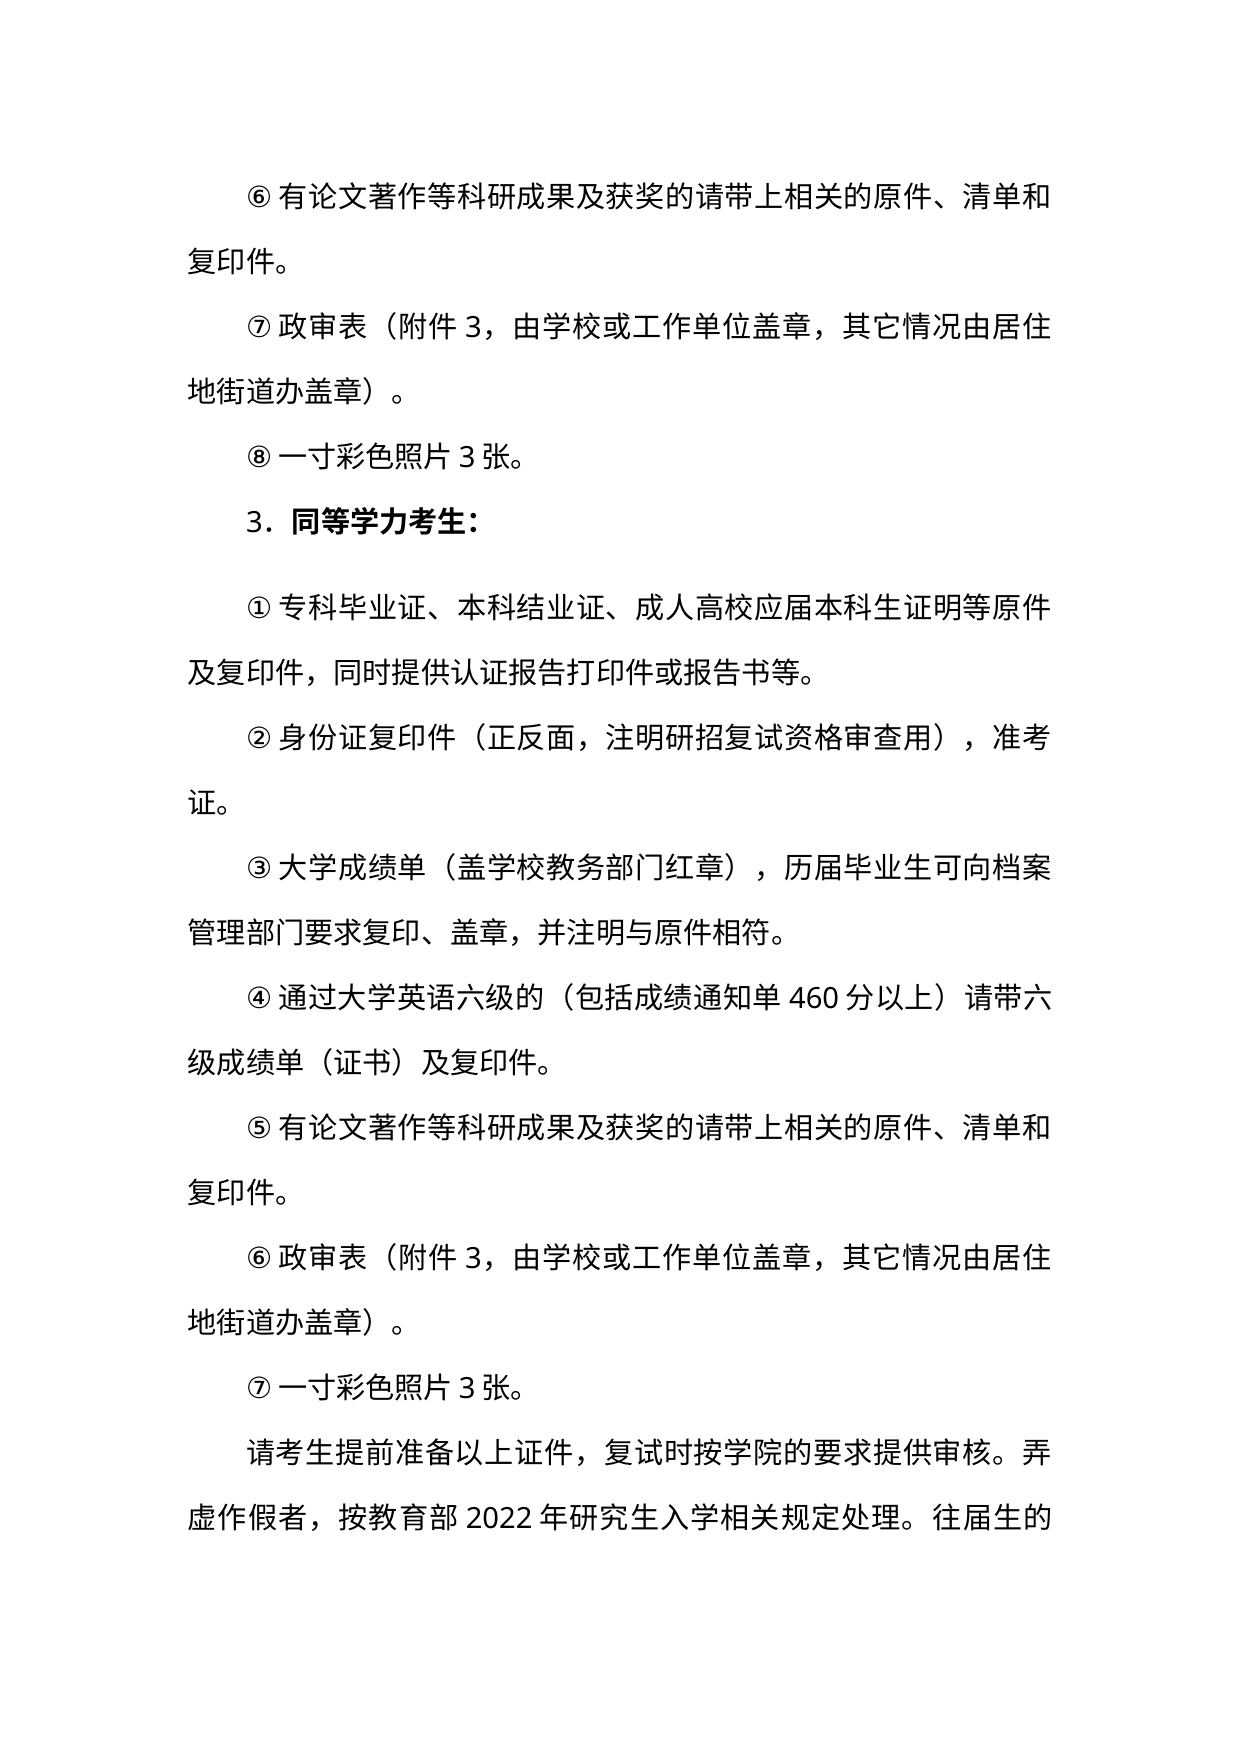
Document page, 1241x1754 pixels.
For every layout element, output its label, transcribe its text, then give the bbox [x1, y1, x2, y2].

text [187, 1418, 1053, 1548]
text ⑦政审表（附件3，由学校或工作单位盖章，其它情况由居住地街道办盖章）。 [187, 292, 1053, 422]
text ②身份证复印件（正反面，注明研招复试资格审查用），准考证。 [187, 703, 1053, 833]
text 3．同等学力考生： [187, 487, 1053, 552]
text ④通过大学英语六级的（包括成绩通知单460分以上）请带六级成绩单（证书）及复印件。 [187, 963, 1053, 1093]
text ⑥有论文著作等科研成果及获奖的请带上相关的原件、清单和复印件。 [187, 162, 1053, 292]
text ⑤有论文著作等科研成果及获奖的请带上相关的原件、清单和复印件。 [187, 1093, 1053, 1223]
text ⑥政审表（附件3，由学校或工作单位盖章，其它情况由居住地街道办盖章）。 [187, 1223, 1053, 1353]
text ①专科毕业证、本科结业证、成人高校应届本科生证明等原件及复印件，同时提供认证报告打印件或报告书等。 [187, 573, 1053, 703]
text ⑦一寸彩色照片3张。 [187, 1353, 1053, 1418]
text ⑧一寸彩色照片3张。 [187, 422, 1053, 487]
text ③大学成绩单（盖学校教务部门红章），历届毕业生可向档案管理部门要求复印、盖章，并注明与原件相符。 [187, 833, 1053, 963]
